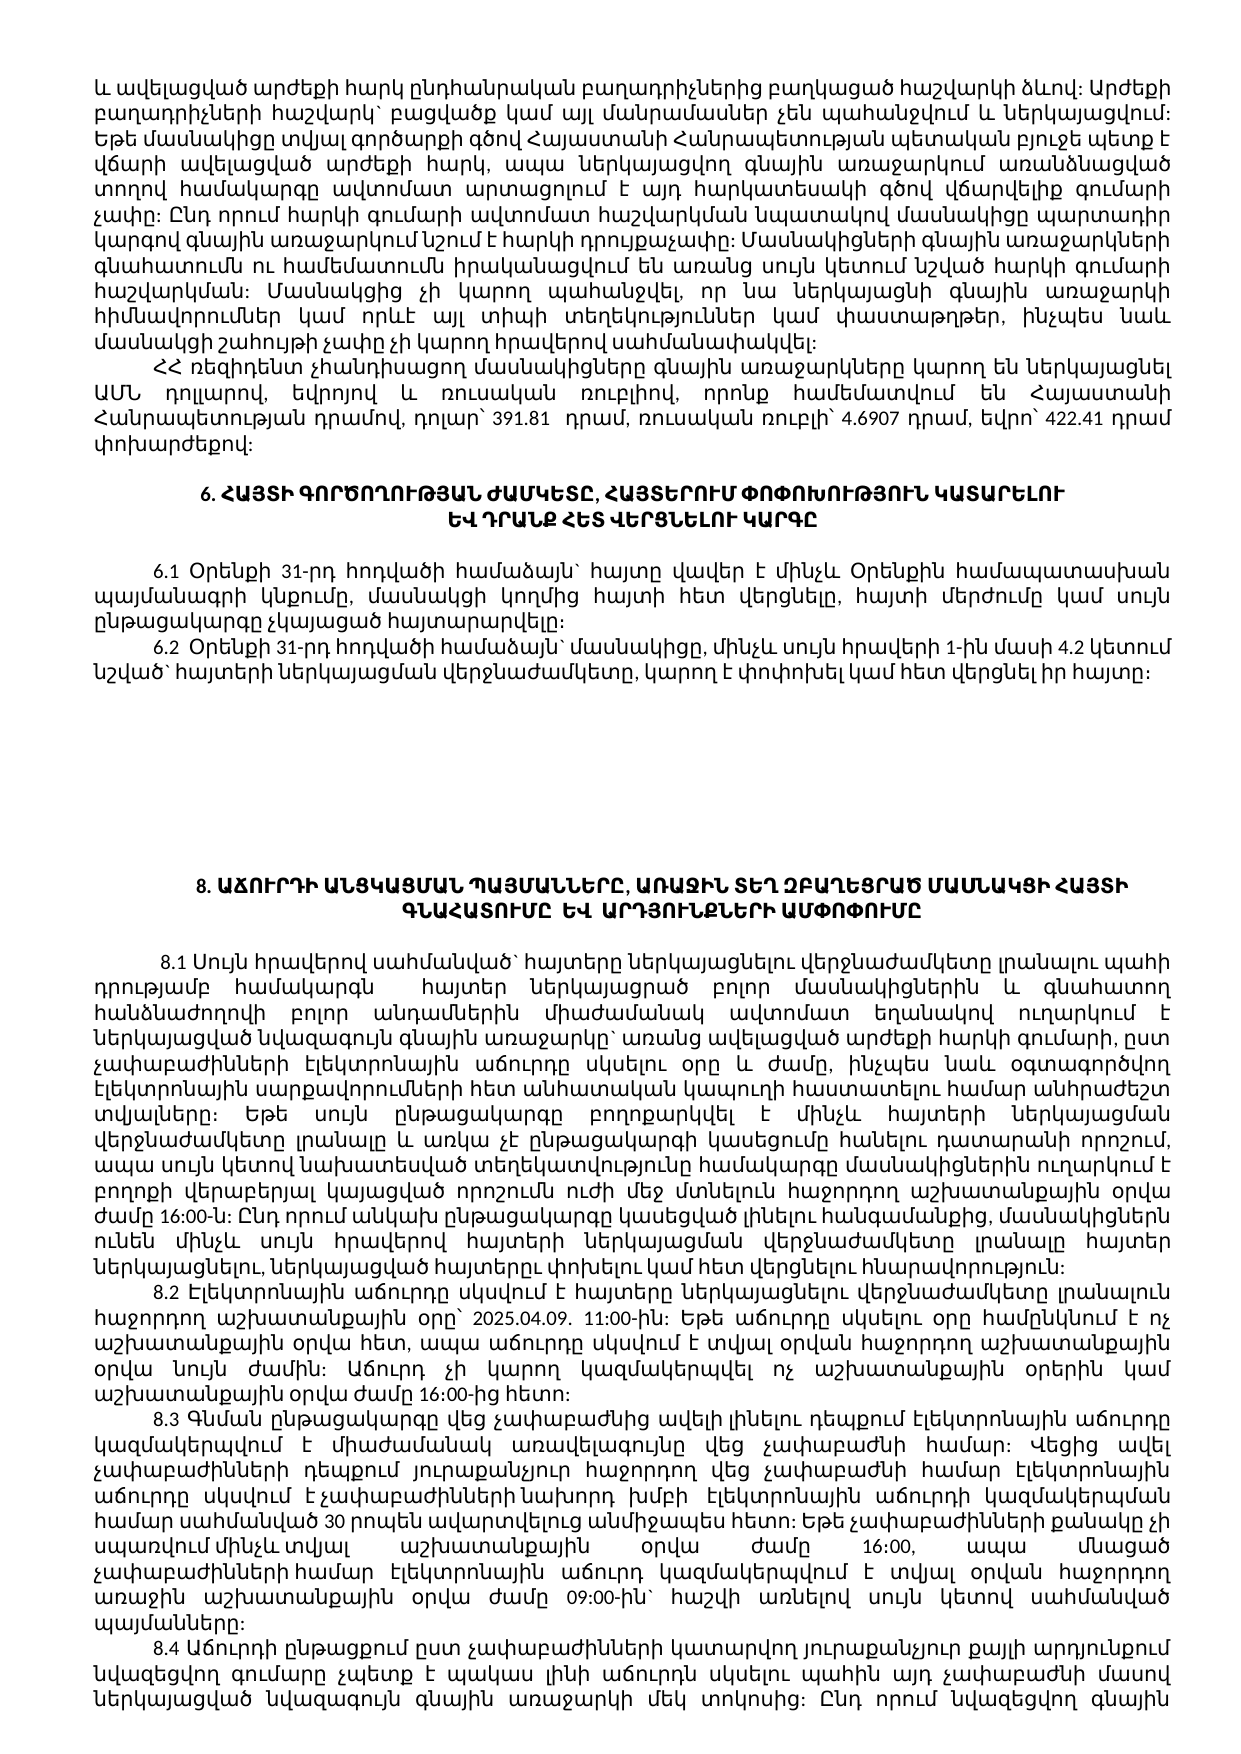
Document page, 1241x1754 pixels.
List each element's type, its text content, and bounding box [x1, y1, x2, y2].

text ԳՆԱՀԱՏՈՒՄԸ ԵՎ ԱՐԴՅՈՒՆՔՆԵՐԻ ԱՄՓՈՓՈՒՄԸ [94, 898, 1171, 924]
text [94, 75, 1171, 354]
text 8.2 Էլեկտրոնային աճուրդը սկսվում է հայտերը ներկայացնելու վերջնաժամկետը լրանալուն հաջորդող աշխատանքային օրը՝ 2025.04.09. 11:00 -ին: Եթե աճուրդը սկսելու օրը համընկնում է ոչ աշխատանքային օրվա հետ, ապա աճուրդը սկսվում է տվյալ օրվան հաջորդող աշխատանքային օրվա նույն ժամին: Աճուրդ չի կարող կազմակերպվել ոչ աշխատանքային օրերին կամ աշխատանքային օրվա ժամը 16։00-ից հետո: [94, 1279, 1171, 1407]
text 6.1 Օրենքի 31-րդ հոդվածի համաձայն` հայտը վավեր է մինչև Օրենքին համապատասխան պայմանագրի կնքումը, մասնակցի կողմից հայտի հետ վերցնելը, հայտի մերժումը կամ սույն ընթացակարգը չկայացած հայտարարվելը։ [94, 558, 1171, 634]
text 8.3 Գնման ընթացակարգը վեց չափաբաժնից ավելի լինելու դեպքում էլեկտրոնային աճուրդը կազմակերպվում է միաժամանակ առավելագույնը վեց չափաբաժնի համար: Վեցից ավել չափաբաժինների դեպքում յուրաքանչյուր հաջորդող վեց չափաբաժնի համար էլեկտրոնային աճուրդը սկսվում է չափաբաժինների նախորդ խմբի էլեկտրոնային աճուրդի կազմակերպման համար սահմանված 30 րոպեն ավարտվելուց անմիջապես հետո: Եթե չափաբաժինների քանակը չի սպառվում մինչև տվյալ աշխատանքային օրվա ժամը 16։00, ապա մնացած չափաբաժինների համար էլեկտրոնային աճուրդ կազմակերպվում է տվյալ օրվան հաջորդող առաջին աշխատանքային օրվա ժամը 09:00-ին` հաշվի առնելով սույն կետով սահմանված պայմանները: [94, 1407, 1171, 1635]
text ԵՎ ԴՐԱՆՔ ՀԵՏ ՎԵՐՑՆԵԼՈՒ ԿԱՐԳԸ [94, 507, 1171, 532]
text 8. ԱՃՈՒՐԴԻ ԱՆՑԿԱՑՄԱՆ ՊԱՅՄԱՆՆԵՐԸ, ԱՌԱՋԻՆ ՏԵՂ ԶԲԱՂԵՑՐԱԾ ՄԱՍՆԱԿՑԻ ՀԱՅՏԻ [94, 873, 1171, 898]
text 6. ՀԱՅՏԻ ԳՈՐԾՈՂՈՒԹՅԱՆ ԺԱՄԿԵՏԸ, ՀԱՅՏԵՐՈՒՄ ՓՈՓՈԽՈՒԹՅՈՒՆ ԿԱՏԱՐԵԼՈՒ [94, 482, 1171, 507]
text 8.1 Սույն հրավերով սահմանված` հայտերը ներկայացնելու վերջնաժամկետը լրանալու պահի դրությամբ համակարգն հայտեր ներկայացրած բոլոր մասնակիցներին և գնահատող հանձնաժողովի բոլոր անդամներին միաժամանակ ավտոմատ եղանակով ուղարկում է ներկայացված նվազագույն գնային առաջարկը` առանց ավելացված արժեքի հարկի գումարի, ըստ չափաբաժինների էլեկտրոնային աճուրդը սկսելու օրը և ժամը, ինչպես նաև օգտագործվող էլեկտրոնային սարքավորումների հետ անհատական կապուղի հաստատելու համար անհրաժեշտ տվյալները։ Եթե սույն ընթացակարգը բողոքարկվել է մինչև հայտերի ներկայացման վերջնաժամկետը լրանալը և առկա չէ ընթացակարգի կասեցումը հանելու դատարանի որոշում, ապա սույն կետով նախատեսված տեղեկատվությունը համակարգը մասնակիցներին ուղարկում է բողոքի վերաբերյալ կայացված որոշումն ուժի մեջ մտնելուն հաջորդող աշխատանքային օրվա ժամը 16:00-ն: Ընդ որում անկախ ընթացակարգը կասեցված լինելու հանգամանքից, մասնակիցներն ունեն մինչև սույն հրավերով հայտերի ներկայացման վերջնաժամկետը լրանալը հայտեր ներկայացնելու, ներկայացված հայտերըւ փոխելու կամ հետ վերցնելու հնարավորություն: [94, 949, 1171, 1279]
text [94, 1635, 1171, 1712]
text 6.2 Օրենքի 31-րդ հոդվածի համաձայն` մասնակիցը, մինչև սույն հրավերի 1-ին մասի 4.2 կետում նշված` հայտերի ներկայացման վերջնաժամկետը, կարող է փոփոխել կամ հետ վերցնել իր հայտը։ [94, 634, 1171, 685]
text ՀՀ ռեզիդենտ չհանդիսացող մասնակիցները գնային առաջարկները կարող են ներկայացնել ԱՄՆ դոլլարով, եվրոյով և ռուսական ռուբլիով, որոնք համեմատվում են Հայաստանի Հանրապետության դրամով, դոլար՝ 391.81 դրամ, ռուսական ռուբլի՝ 4.6907 դրամ, եվրո՝ 422.41 դրամ փոխարժեքով: [94, 354, 1171, 456]
